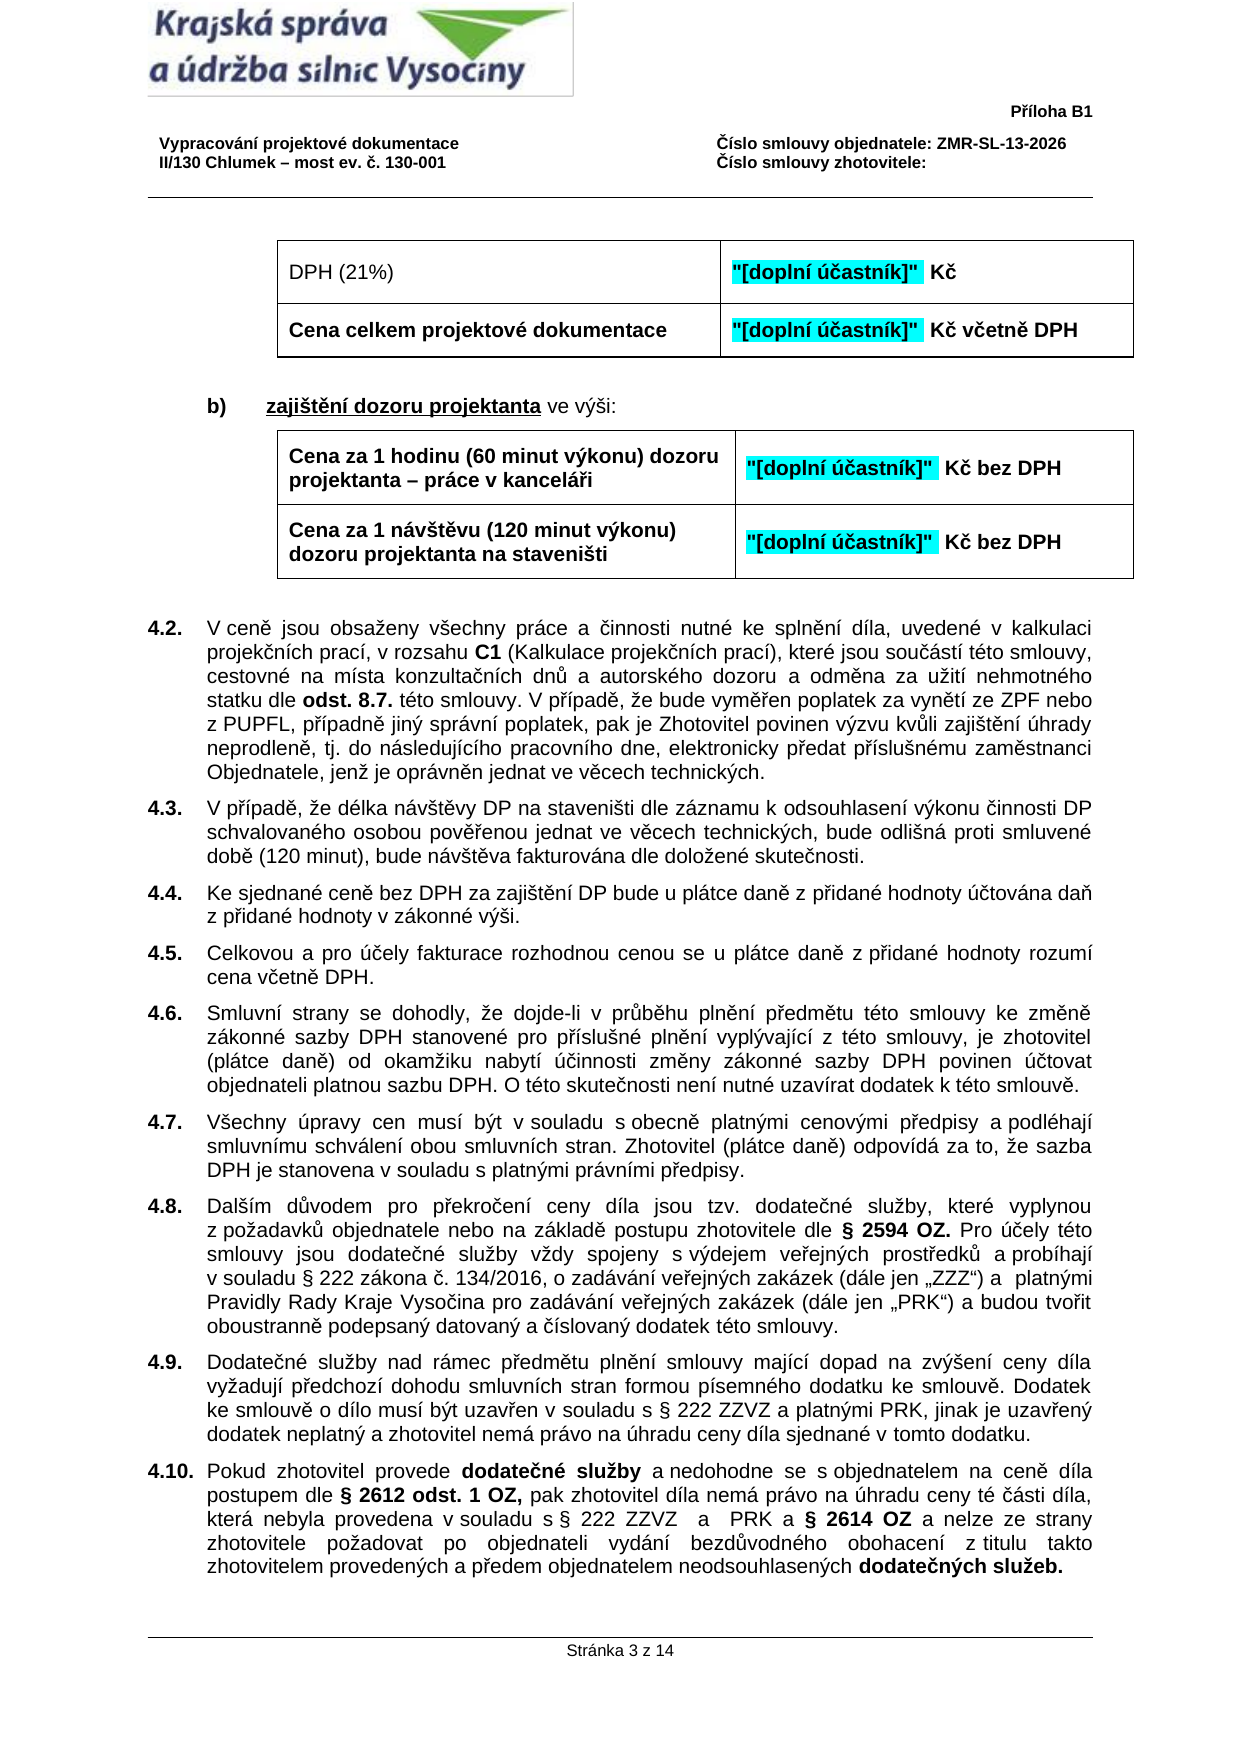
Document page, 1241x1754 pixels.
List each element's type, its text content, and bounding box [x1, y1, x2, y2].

table_cell Cena za 1 návštěvu (120 minut výkonu) dozoru projektanta na staveništi [278, 505, 735, 578]
table_cell Kč bez DPH [736, 505, 1133, 578]
list Dodatečné služby nad rámec předmětu plnění smlouvy mající dopad na zvýšení ceny díla vyžadují předchozí dohodu smluvních stran formou písemného dodatku ke smlouvě. Dodatek ke smlouvě o dílo musí být uzavřen v souladu s § 222 ZZVZ a platnými PRK, jinak je uzavřený dodatek neplatný a zhotovitel nemá právo na úhradu ceny díla sjednané v tomto dodatku. [148, 1350, 1093, 1446]
table_cell Cena celkem projektové dokumentace [278, 304, 720, 356]
list V ceně jsou obsaženy všechny práce a činnosti nutné ke splnění díla, uvedené v kalkulaci projekčních prací, v rozsahu C1 (Kalkulace projekčních prací), které jsou součástí této smlouvy, cestovné na místa konzultačních dnů a autorského dozoru a odměna za užití nehmotného statku dle odst. 8.7. této smlouvy. V případě, že bude vyměřen poplatek za vynětí ze ZPF nebo z PUPFL, případně jiný správní poplatek, pak je Zhotovitel povinen výzvu kvůli zajištění úhrady neprodleně, tj. do následujícího pracovního dne, elektronicky předat příslušnému zaměstnanci Objednatele, jenž je oprávněn jednat ve věcech technických. [148, 616, 1093, 783]
table_header Cena za 1 hodinu (60 minut výkonu) dozoru projektanta – práce v kanceláři [278, 431, 735, 504]
table_header Kč bez DPH [736, 431, 1133, 504]
list Všechny úpravy cen musí být v souladu s obecně platnými cenovými předpisy a podléhají smluvnímu schválení obou smluvních stran. Zhotovitel (plátce daně) odpovídá za to, že sazba DPH je stanovena v souladu s platnými právními předpisy. [148, 1109, 1093, 1181]
list Dalším důvodem pro překročení ceny díla jsou tzv. dodatečné služby, které vyplynou z požadavků objednatele nebo na základě postupu zhotovitele dle § 2594 OZ. Pro účely této smlouvy jsou dodatečné služby vždy spojeny s výdejem veřejných prostředků a probíhají v souladu § 222 zákona č. 134/2016, o zadávání veřejných zakázek (dále jen „ZZZ“) a platnými Pravidly Rady Kraje Vysočina pro zadávání veřejných zakázek (dále jen „PRK“) a budou tvořit oboustranně podepsaný datovaný a číslovaný dodatek této smlouvy. [148, 1194, 1093, 1338]
list Smluvní strany se dohodly, že dojde-li v průběhu plnění předmětu této smlouvy ke změně zákonné sazby DPH stanovené pro příslušné plnění vyplývající z této smlouvy, je zhotovitel (plátce daně) od okamžiku nabytí účinnosti změny zákonné sazby DPH povinen účtovat objednateli platnou sazbu DPH. O této skutečnosti není nutné uzavírat dodatek k této smlouvě. [148, 1001, 1093, 1097]
table_cell Kč [721, 241, 1133, 303]
picture [147, 2, 574, 98]
list zajištění dozoru projektanta ve výši: [207, 394, 1093, 418]
list Celkovou a pro účely fakturace rozhodnou cenou se u plátce daně z přidané hodnoty rozumí cena včetně DPH. [148, 941, 1093, 989]
list Pokud zhotovitel provede dodatečné služby a nedohodne se s objednatelem na ceně díla postupem dle § 2612 odst. 1 OZ, pak zhotovitel díla nemá právo na úhradu ceny té části díla, která nebyla provedena v souladu s § 222 ZZVZ a PRK a § 2614 OZ a nelze ze strany zhotovitele požadovat po objednateli vydání bezdůvodného obohacení z titulu takto zhotovitelem provedených a předem objednatelem neodsouhlasených dodatečných služeb. [148, 1458, 1093, 1578]
table_cell DPH (21%) [278, 241, 720, 303]
table_cell Kč včetně DPH [721, 304, 1133, 356]
list V případě, že délka návštěvy DP na staveništi dle záznamu k odsouhlasení výkonu činnosti DP schvalovaného osobou pověřenou jednat ve věcech technických, bude odlišná proti smluvené době (120 minut), bude návštěva fakturována dle doložené skutečnosti. [148, 796, 1093, 868]
list Ke sjednané ceně bez DPH za zajištění DP bude u plátce daně z přidané hodnoty účtována daň z přidané hodnoty v zákonné výši. [148, 880, 1093, 928]
